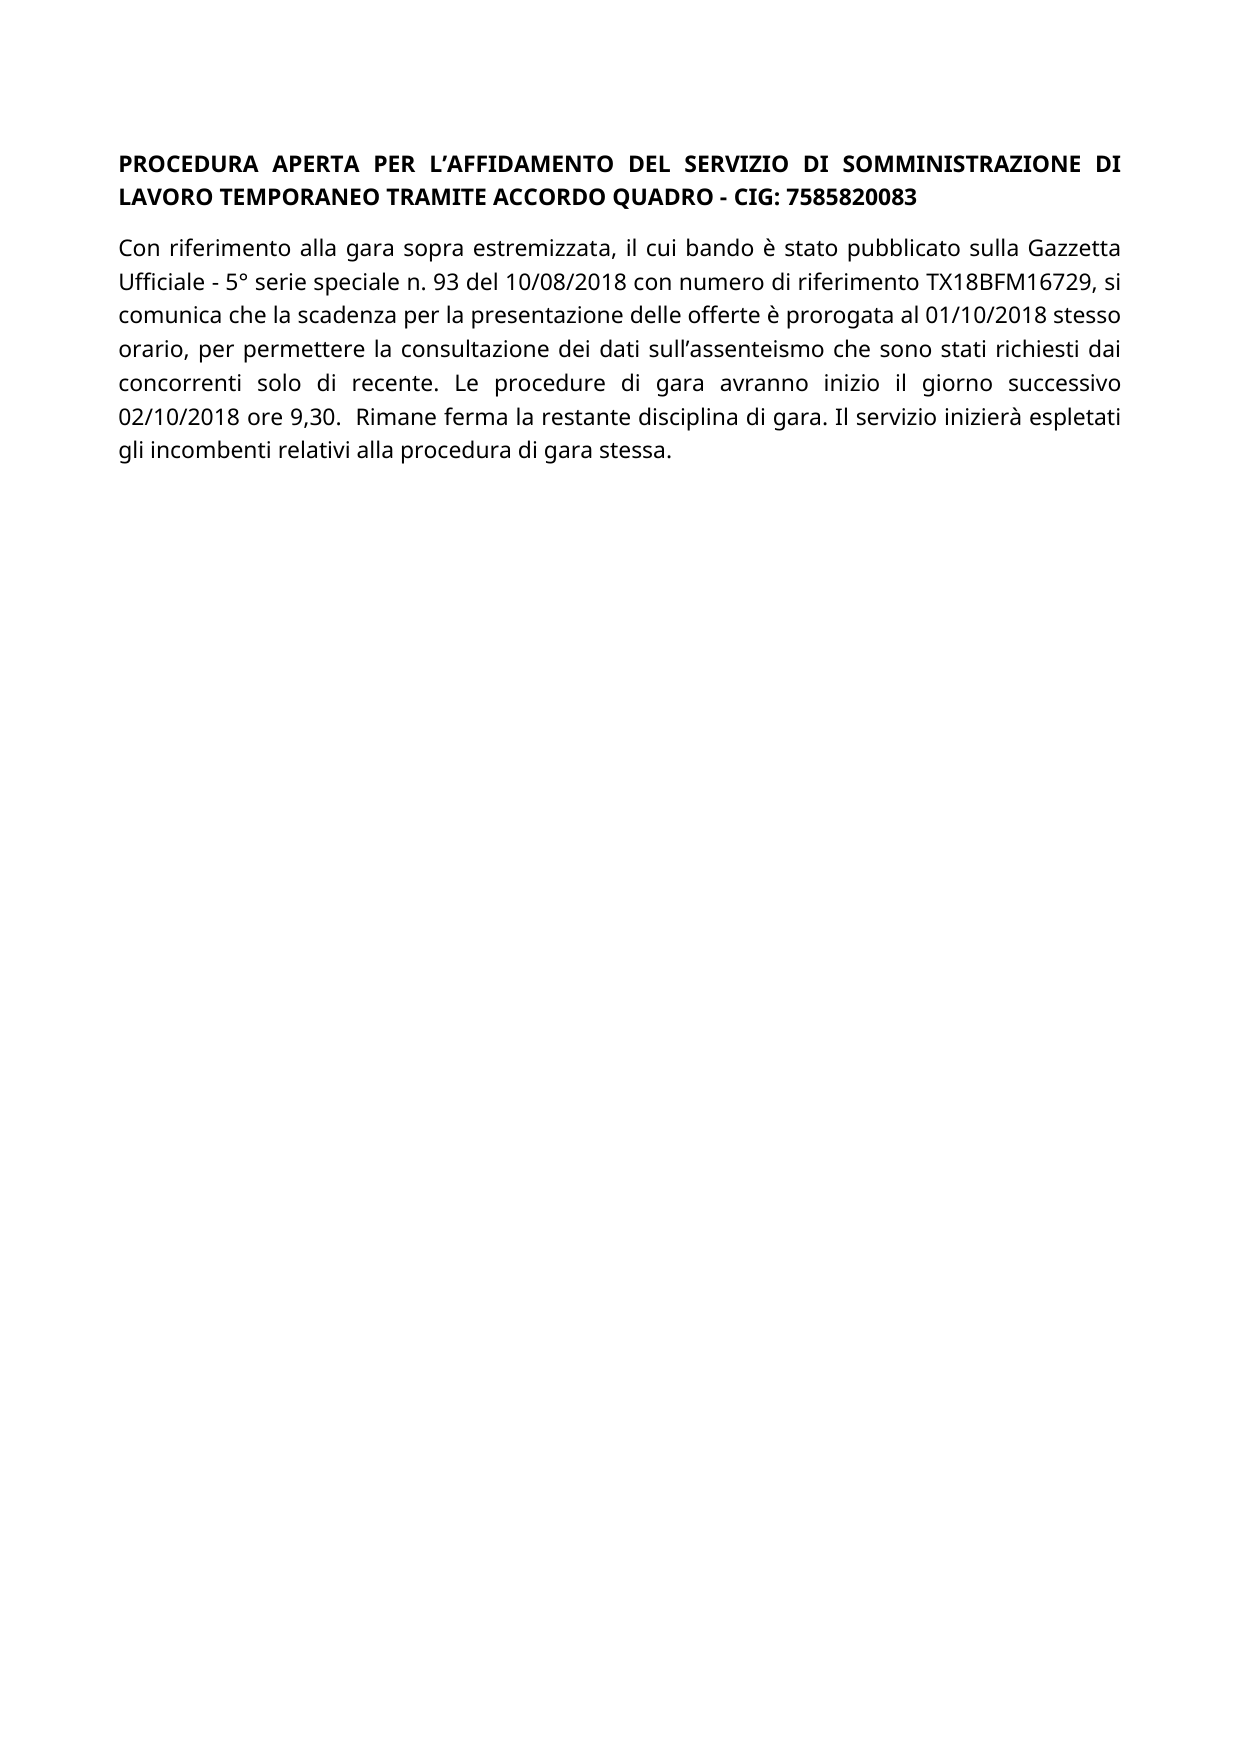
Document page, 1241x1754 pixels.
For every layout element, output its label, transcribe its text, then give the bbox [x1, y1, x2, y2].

text Con riferimento alla gara sopra estremizzata, il cui bando è stato pubblicato sulla Gazzetta Ufficiale - 5° serie speciale n. 93 del 10/08/2018 con numero di riferimento TX18BFM16729, si comunica che la scadenza per la presentazione delle offerte è prorogata al 01/10/2018 stesso orario, per permettere la consultazione dei dati sull’assenteismo che sono stati richiesti dai concorrenti solo di recente. Le procedure di gara avranno inizio il giorno successivo 02/10/2018 ore 9,30. Rimane ferma la restante disciplina di gara. Il servizio inizierà espletati gli incombenti relativi alla procedura di gara stessa. [118, 232, 1122, 466]
text PROCEDURA APERTA PER L’AFFIDAMENTO DEL SERVIZIO DI SOMMINISTRAZIONE DI LAVORO TEMPORANEO TRAMITE ACCORDO QUADRO - CIG: 7585820083 [118, 148, 1122, 213]
